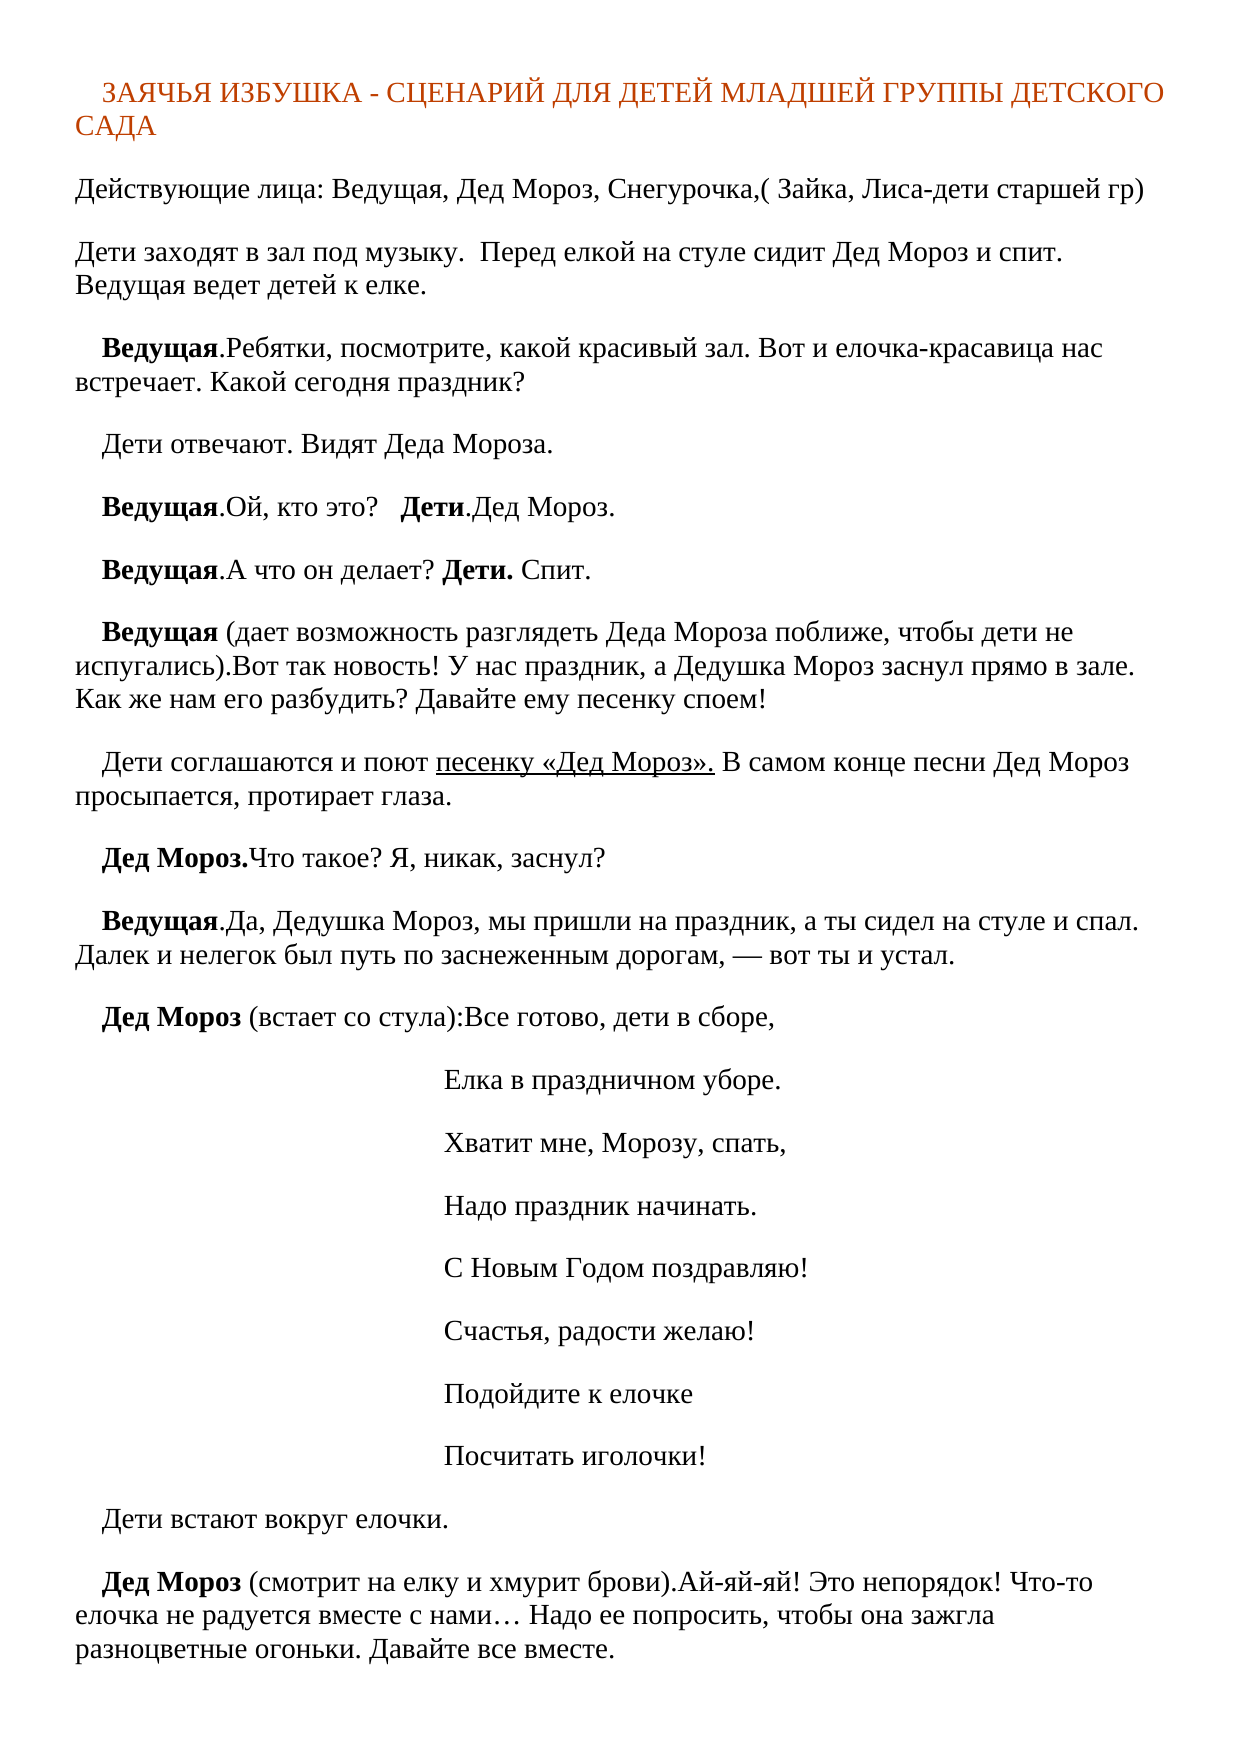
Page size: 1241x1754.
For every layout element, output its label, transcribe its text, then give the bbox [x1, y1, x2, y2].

text Подойдите к елочке [444, 1376, 1165, 1409]
text ЗАЯЧЬЯ ИЗБУШКА - СЦЕНАРИЙ ДЛЯ ДЕТЕЙ МЛАДШЕЙ ГРУППЫ ДЕТСКОГО САДА [75, 75, 1165, 142]
text Дети встают вокруг елочки. [75, 1501, 1165, 1535]
text Посчитать иголочки! [370, 1438, 1165, 1472]
text Хватит мне, Морозу, спать, [370, 1125, 1165, 1158]
text Ведущая.Ой, кто это? Дети.Дед Мороз. [75, 489, 1165, 523]
text Дети соглашаются и поют песенку «Дед Мороз». В самом конце песни Дед Мороз просыпается, протирает глаза. [75, 744, 1165, 811]
text Дед Мороз.Что такое? Я, никак, заснул? [75, 841, 1165, 874]
text Дед Мороз (смотрит на елку и хмурит брови).Ай-яй-яй! Это непорядок! Что-то елочка не радуется вместе с нами… Надо ее попросить, чтобы она зажгла разноцветные огоньки. Давайте все вместе. [75, 1564, 1165, 1664]
text Ведущая.Да, Дедушка Мороз, мы пришли на праздник, а ты сидел на стуле и спал. Далек и нелегок был путь по заснеженным дорогам, — вот ты и устал. [75, 903, 1165, 970]
text Счастья, радости желаю! [370, 1313, 1165, 1347]
text Дед Мороз (встает со стула):Все готово, дети в сборе, [75, 999, 1165, 1033]
text Ведущая.Ребятки, посмотрите, какой красивый зал. Вот и елочка-красавица нас встречает. Какой сегодня праздник? [75, 330, 1165, 397]
text Действующие лица: Ведущая, Дед Мороз, Снегурочка,( Зайка, Лиса-дети старшей гр) [75, 171, 1165, 205]
text Дети заходят в зал под музыку. Перед елкой на стуле сидит Дед Мороз и спит. Ведущая ведет детей к елке. [75, 234, 1165, 301]
text Елка в праздничном уборе. [370, 1062, 1165, 1096]
text Ведущая.А что он делает? Дети. Спит. [75, 552, 1165, 585]
text Надо праздник начинать. [370, 1188, 1165, 1221]
text Дети отвечают. Видят Деда Мороза. [75, 426, 1165, 460]
text Ведущая (дает возможность разглядеть Деда Мороза поближе, чтобы дети не испугались).Вот так новость! У нас праздник, а Дедушка Мороз заснул прямо в зале. Как же нам его разбудить? Давайте ему песенку споем! [75, 614, 1165, 715]
text С Новым Годом поздравляю! [370, 1250, 1165, 1284]
